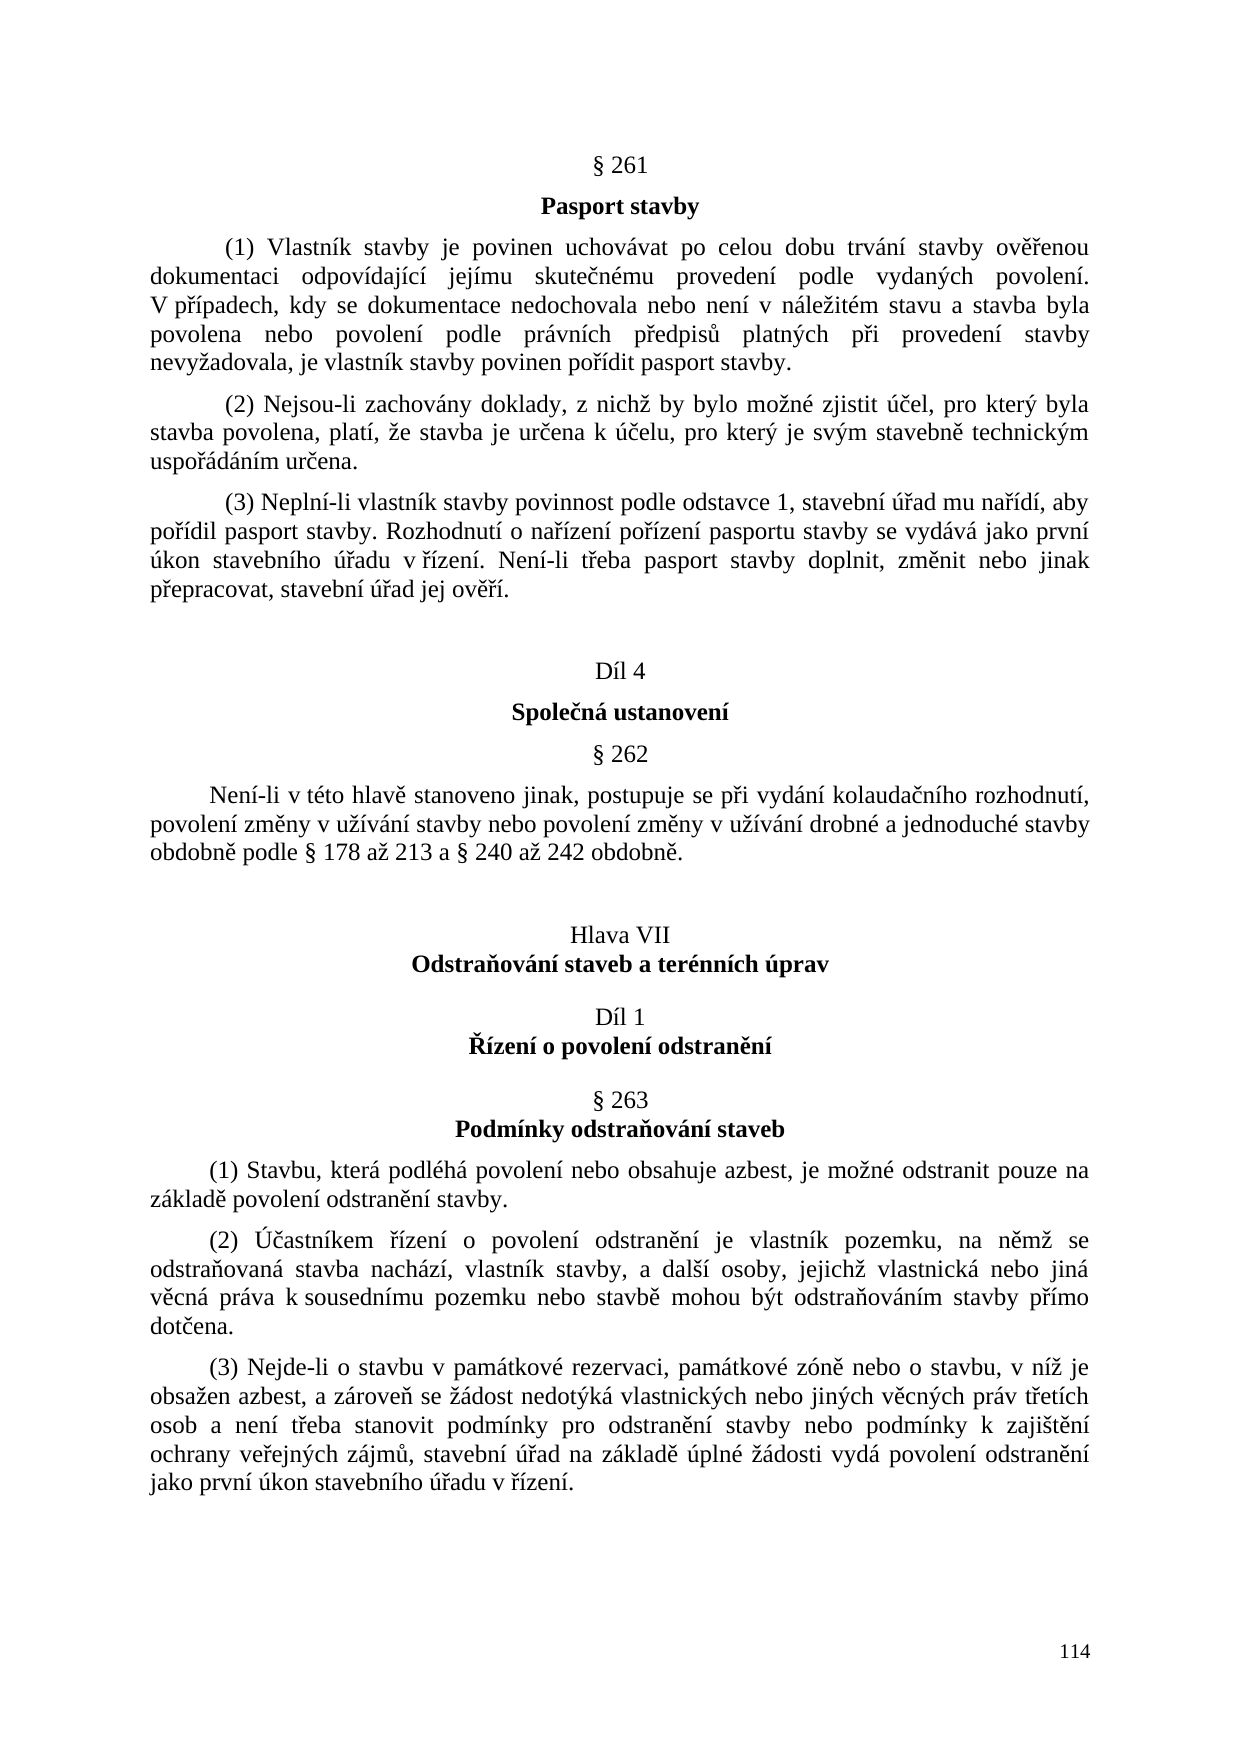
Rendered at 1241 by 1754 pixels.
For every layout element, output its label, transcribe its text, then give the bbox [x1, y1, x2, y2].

text § 261 [150, 150, 1090, 179]
text Společná ustanovení [150, 697, 1090, 726]
text § 262 [150, 739, 1090, 767]
text Díl 4 [150, 656, 1090, 685]
text Není-li v této hlavě stanoveno jinak, postupuje se při vydání kolaudačního rozhodnutí, povolení změny v užívání stavby nebo povolení změny v užívání drobné a jednoduché stavby obdobně podle § 178 až 213 a § 240 až 242 obdobně. [150, 780, 1090, 866]
text (1) Vlastník stavby je povinen uchovávat po celou dobu trvání stavby ověřenou dokumentaci odpovídající jejímu skutečnému provedení podle vydaných povolení. V případech, kdy se dokumentace nedochovala nebo není v náležitém stavu a stavba byla povolena nebo povolení podle právních předpisů platných při provedení stavby nevyžadovala, je vlastník stavby povinen pořídit pasport stavby. [150, 232, 1090, 376]
text (1) Stavbu, která podléhá povolení nebo obsahuje azbest, je možné odstranit pouze na základě povolení odstranění stavby. [150, 1155, 1090, 1212]
text Podmínky odstraňování staveb [150, 1114, 1090, 1142]
text § 263 [150, 1085, 1090, 1114]
text Díl 1 Řízení o povolení odstranění [150, 1002, 1090, 1060]
text (3) Nejde-li o stavbu v památkové rezervaci, památkové zóně nebo o stavbu, v níž je obsažen azbest, a zároveň se žádost nedotýká vlastnických nebo jiných věcných práv třetích osob a není třeba stanovit podmínky pro odstranění stavby nebo podmínky k zajištění ochrany veřejných zájmů, stavební úřad na základě úplné žádosti vydá povolení odstranění jako první úkon stavebního úřadu v řízení. [150, 1352, 1090, 1496]
text (2) Účastníkem řízení o povolení odstranění je vlastník pozemku, na němž se odstraňovaná stavba nachází, vlastník stavby, a další osoby, jejichž vlastnická nebo jiná věcná práva k sousednímu pozemku nebo stavbě mohou být odstraňováním stavby přímo dotčena. [150, 1225, 1090, 1340]
text Pasport stavby [150, 191, 1090, 220]
text (2) Nejsou-li zachovány doklady, z nichž by bylo možné zjistit účel, pro který byla stavba povolena, platí, že stavba je určena k účelu, pro který je svým stavebně technickým uspořádáním určena. [150, 389, 1090, 475]
text (3) Neplní-li vlastník stavby povinnost podle odstavce 1, stavební úřad mu nařídí, aby pořídil pasport stavby. Rozhodnutí o nařízení pořízení pasportu stavby se vydává jako první úkon stavebního úřadu v řízení. Není-li třeba pasport stavby doplnit, změnit nebo jinak přepracovat, stavební úřad jej ověří. [150, 487, 1090, 602]
text Hlava VII Odstraňování staveb a terénních úprav [150, 920, 1090, 977]
